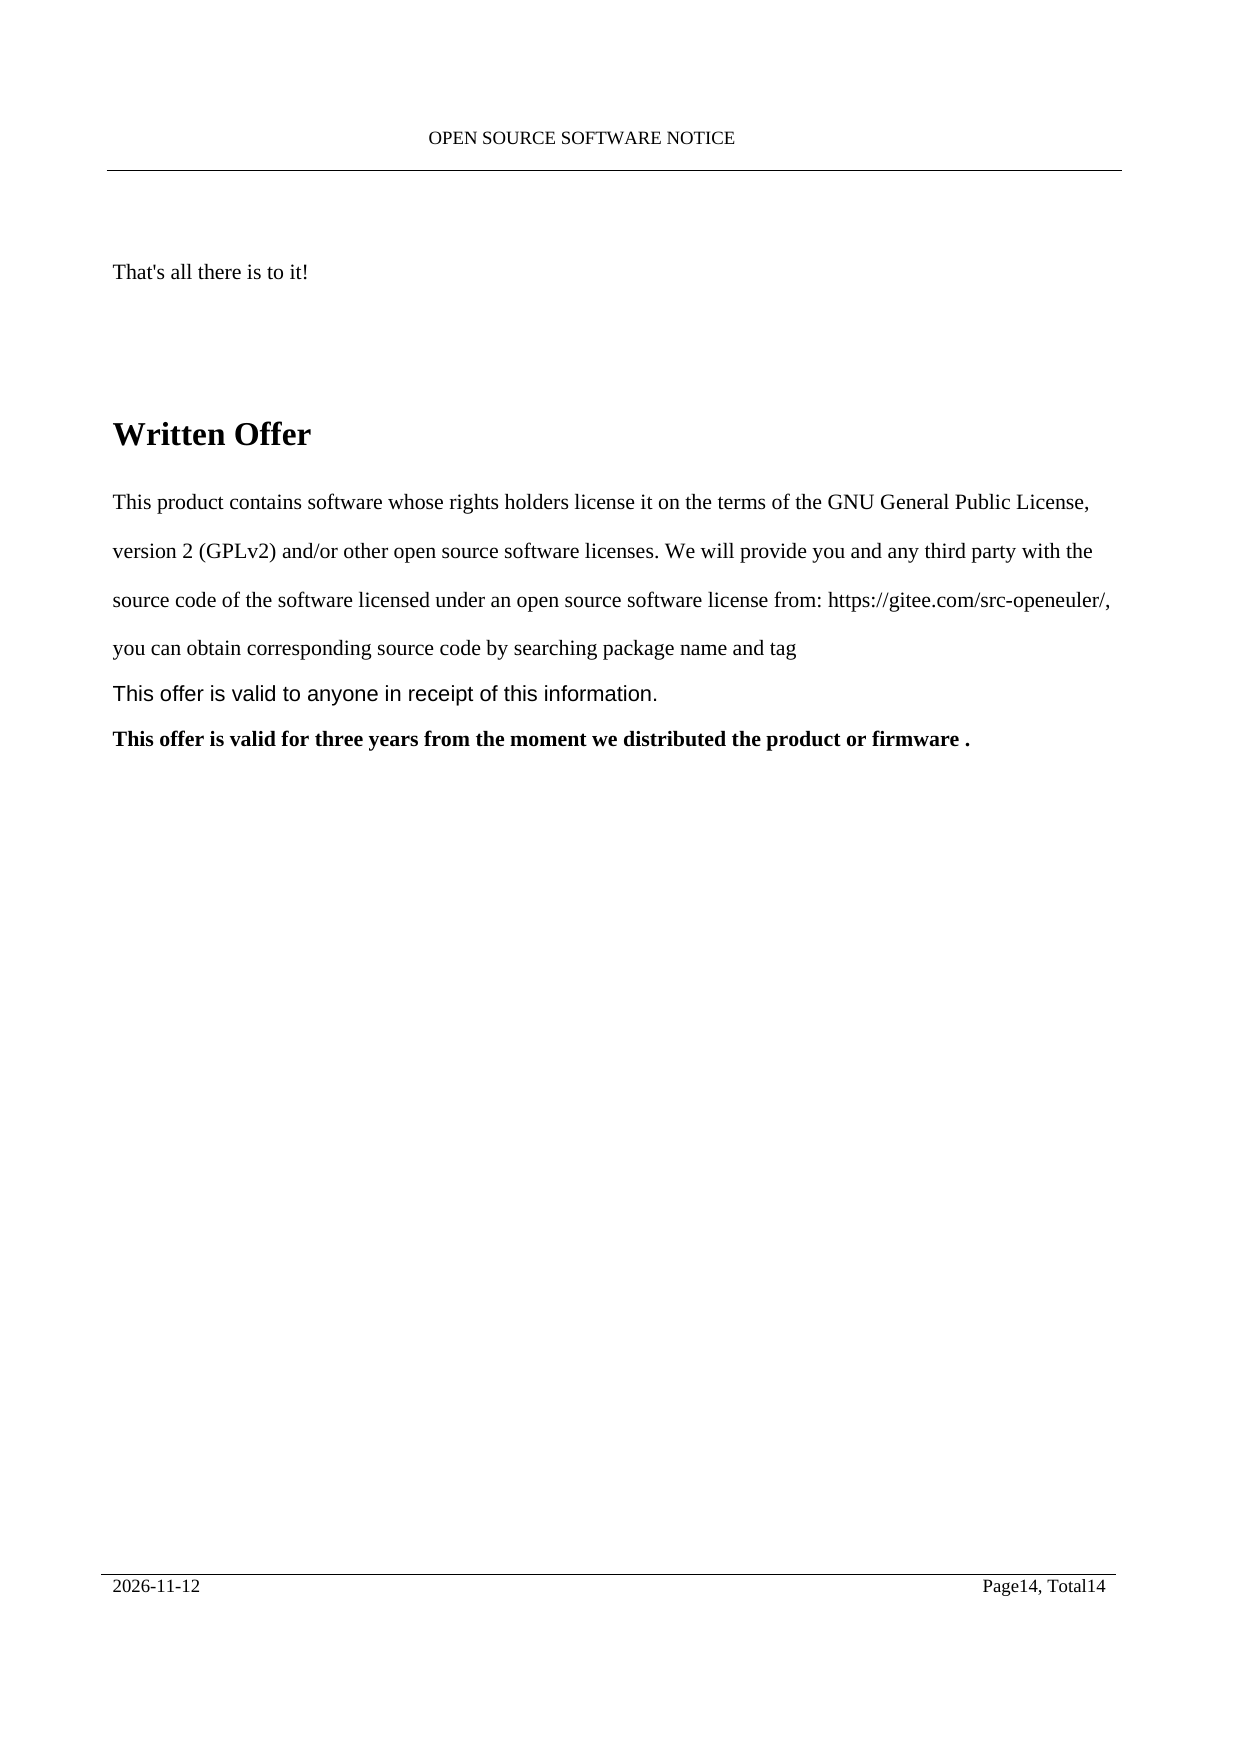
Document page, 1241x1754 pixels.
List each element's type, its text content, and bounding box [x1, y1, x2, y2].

text This product contains software whose rights holders license it on the terms of the GNU General Public License, version 2 (GPLv2) and/or other open source software licenses. We will provide you and any third party with the source code of the software licensed under an open source software license from: https://gitee.com/src-openeuler/, you can obtain corresponding source code by searching package name and tag [112, 486, 1128, 664]
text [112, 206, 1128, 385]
text This offer is valid to anyone in receipt of this information. [112, 677, 1128, 709]
text This offer is valid for three years from the moment we distributed the product or firmware . [112, 722, 1128, 754]
text Written Offer [112, 401, 1128, 466]
